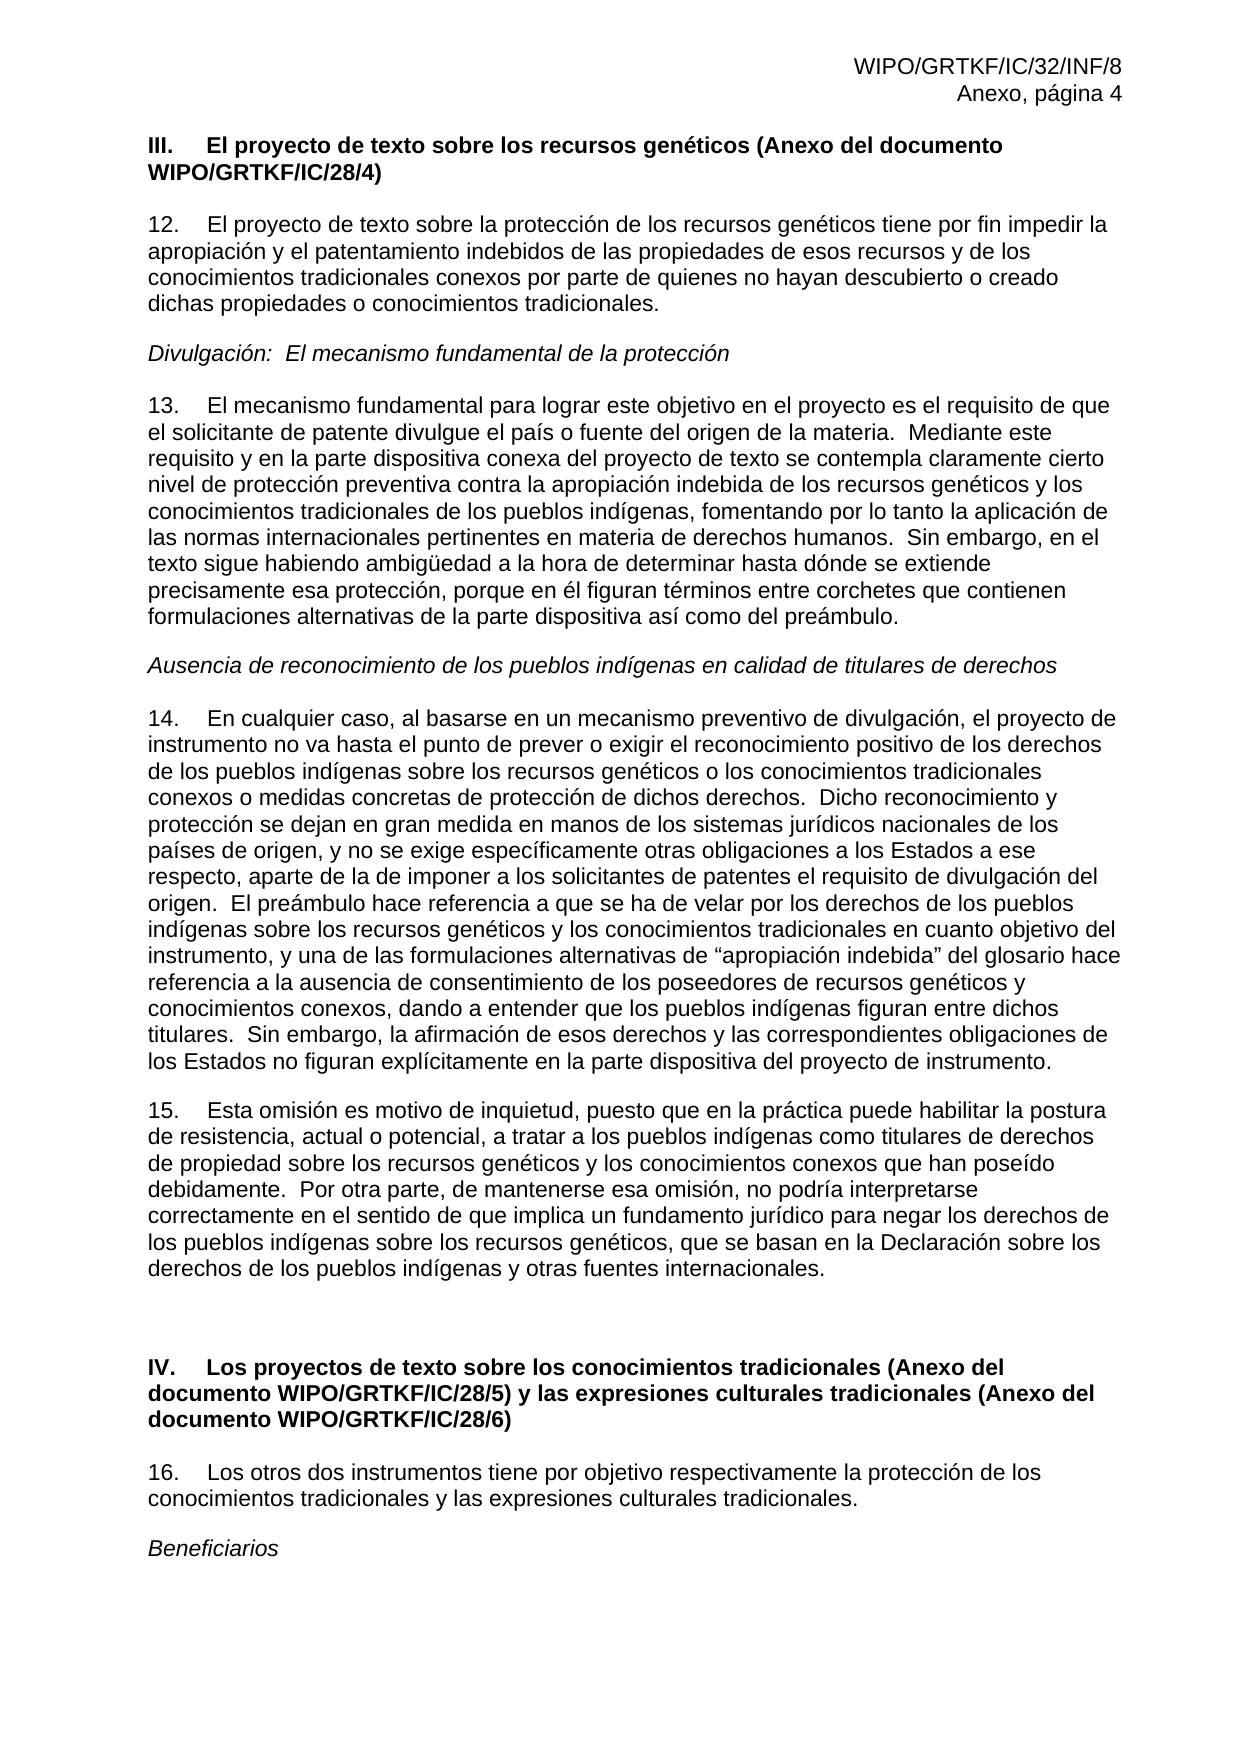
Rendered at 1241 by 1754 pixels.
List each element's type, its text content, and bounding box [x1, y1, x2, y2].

text Beneficiarios [148, 1535, 1122, 1561]
text IV. Los proyectos de texto sobre los conocimientos tradicionales (Anexo del documento WIPO/GRTKF/IC/28/5) y las expresiones culturales tradicionales (Anexo del documento WIPO/GRTKF/IC/28/6) [148, 1354, 1122, 1433]
list En cualquier caso, al basarse en un mecanismo preventivo de divulgación, el proyecto de instrumento no va hasta el punto de prever o exigir el reconocimiento positivo de los derechos de los pueblos indígenas sobre los recursos genéticos o los conocimientos tradicionales conexos o medidas concretas de protección de dichos derechos. Dicho reconocimiento y protección se dejan en gran medida en manos de los sistemas jurídicos nacionales de los países de origen, y no se exige específicamente otras obligaciones a los Estados a ese respecto, aparte de la de imponer a los solicitantes de patentes el requisito de divulgación del origen. El preámbulo hace referencia a que se ha de velar por los derechos de los pueblos indígenas sobre los recursos genéticos y los conocimientos tradicionales en cuanto objetivo del instrumento, y una de las formulaciones alternativas de “apropiación indebida” del glosario hace referencia a la ausencia de consentimiento de los poseedores de recursos genéticos y conocimientos conexos, dando a entender que los pueblos indígenas figuran entre dichos titulares. Sin embargo, la afirmación de esos derechos y las correspondientes obligaciones de los Estados no figuran explícitamente en la parte dispositiva del proyecto de instrumento. [148, 705, 1122, 1074]
list El mecanismo fundamental para lograr este objetivo en el proyecto es el requisito de que el solicitante de patente divulgue el país o fuente del origen de la materia. Mediante este requisito y en la parte dispositiva conexa del proyecto de texto se contempla claramente cierto nivel de protección preventiva contra la apropiación indebida de los recursos genéticos y los conocimientos tradicionales de los pueblos indígenas, fomentando por lo tanto la aplicación de las normas internacionales pertinentes en materia de derechos humanos. Sin embargo, en el texto sigue habiendo ambigüedad a la hora de determinar hasta dónde se extiende precisamente esa protección, porque en él figuran términos entre corchetes que contienen formulaciones alternativas de la parte dispositiva así como del preámbulo. [148, 392, 1122, 629]
text III. El proyecto de texto sobre los recursos genéticos (Anexo del documento WIPO/GRTKF/IC/28/4) [148, 132, 1122, 185]
list Los otros dos instrumentos tiene por objetivo respectivamente la protección de los conocimientos tradicionales y las expresiones culturales tradicionales. [148, 1459, 1122, 1512]
text Ausencia de reconocimiento de los pueblos indígenas en calidad de titulares de derechos [148, 652, 1122, 679]
list El proyecto de texto sobre la protección de los recursos genéticos tiene por fin impedir la apropiación y el patentamiento indebidos de las propiedades de esos recursos y de los conocimientos tradicionales conexos por parte de quienes no hayan descubierto o creado dichas propiedades o conocimientos tradicionales. [148, 211, 1122, 317]
text Divulgación: El mecanismo fundamental de la protección [148, 339, 1122, 366]
list Esta omisión es motivo de inquietud, puesto que en la práctica puede habilitar la postura de resistencia, actual o potencial, a tratar a los pueblos indígenas como titulares de derechos de propiedad sobre los recursos genéticos y los conocimientos conexos que han poseído debidamente. Por otra parte, de mantenerse esa omisión, no podría interpretarse correctamente en el sentido de que implica un fundamento jurídico para negar los derechos de los pueblos indígenas sobre los recursos genéticos, que se basan en la Declaración sobre los derechos de los pueblos indígenas y otras fuentes internacionales. [148, 1097, 1122, 1281]
